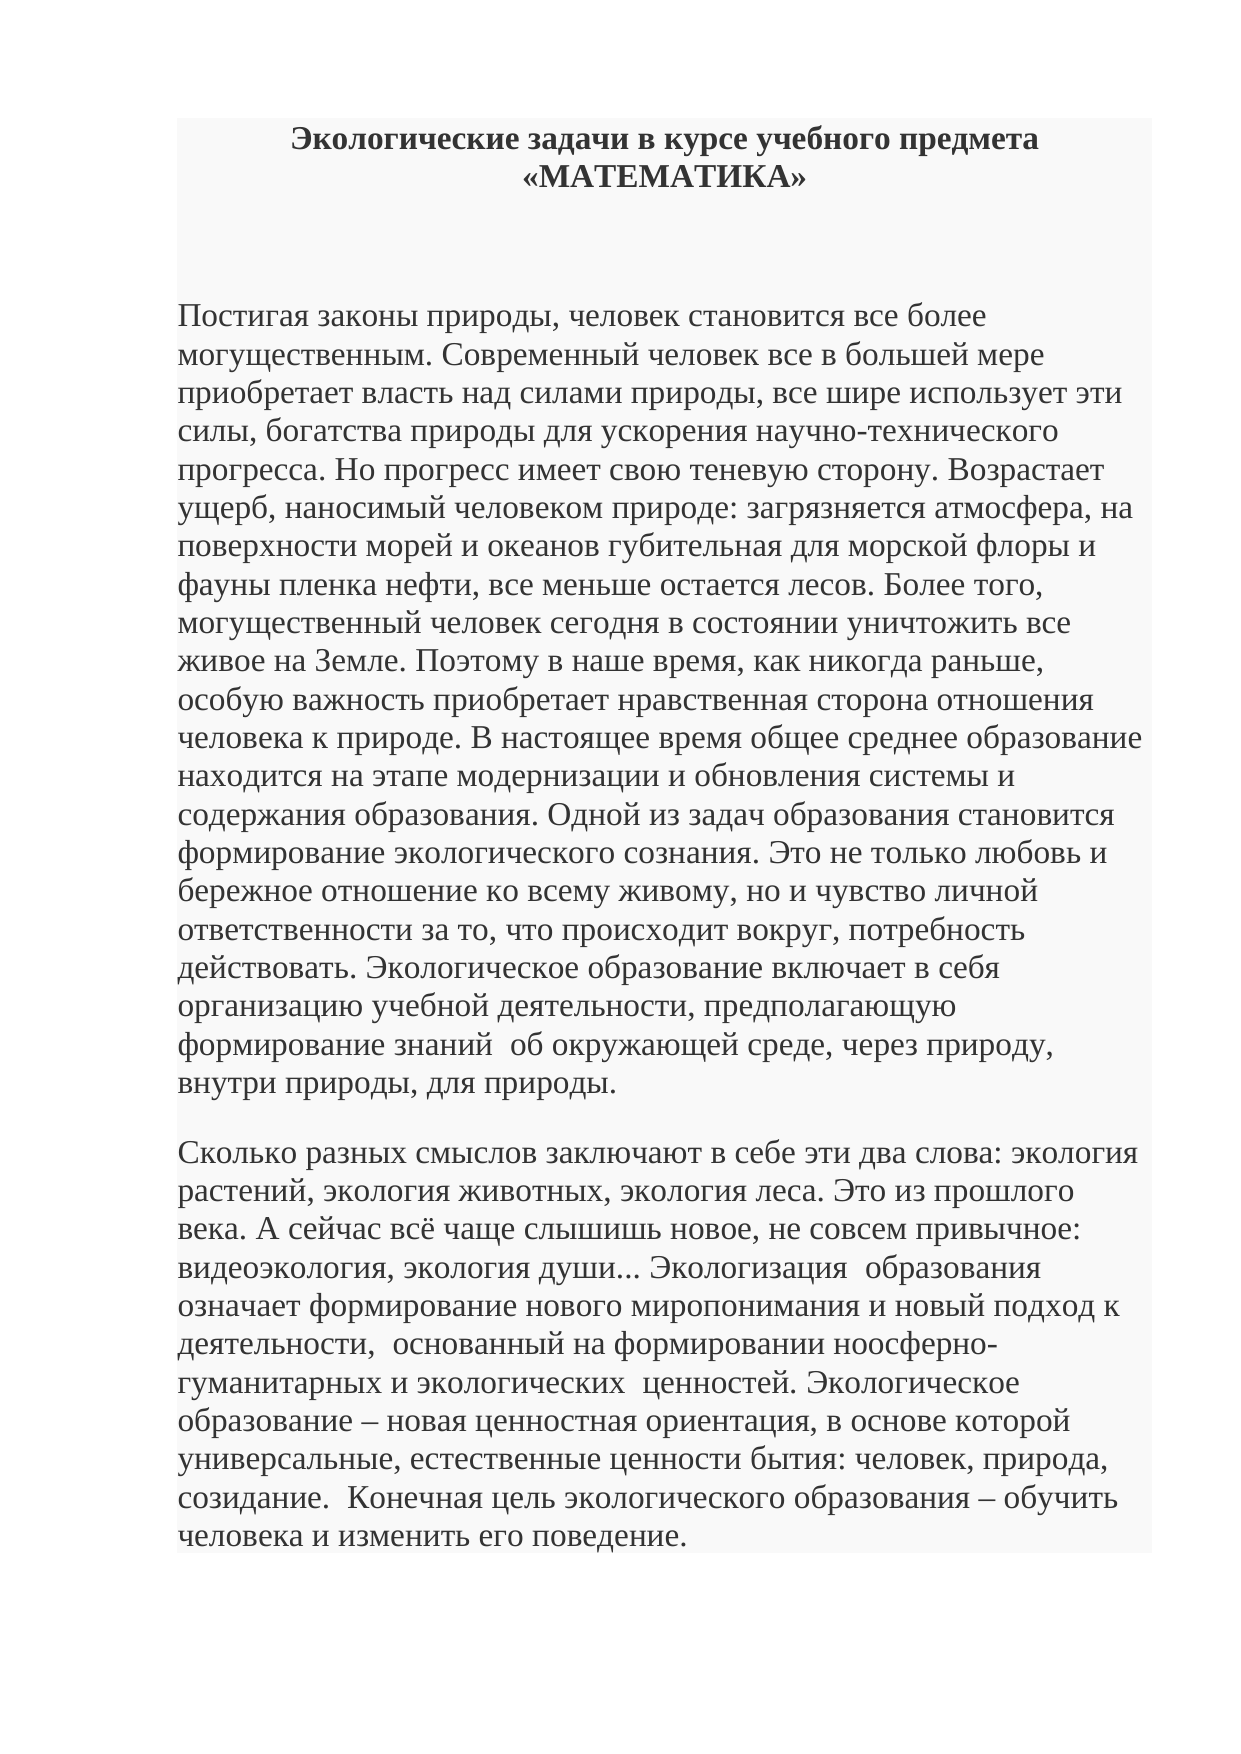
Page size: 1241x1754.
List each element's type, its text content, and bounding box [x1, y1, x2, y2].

text Сколько разных смыслов заключают в себе эти два слова: экология растений, экология животных, экология леса. Это из прошлого века. А сейчас всё чаще слышишь новое, не совсем привычное: видеоэкология, экология души... Экологизация образования означает формирование нового миропонимания и новый подход к деятельности, основанный на формировании ноосферно-гуманитарных и экологических ценностей. Экологическое образование – новая ценностная ориентация, в основе которой универсальные, естественные ценности бытия: человек, природа, созидание. Конечная цель экологического образования – обучить человека и изменить его поведение. [177, 1132, 1152, 1553]
text Экологические задачи в курсе учебного предмета «МАТЕМАТИКА» [177, 118, 1152, 195]
text Постигая законы природы, человек становится все более могущественным. Современный человек все в большей мере приобретает власть над силами природы, все шире использует эти силы, богатства природы для ускорения научно-технического прогресса. Но прогресс имеет свою теневую сторону. Возрастает ущерб, наносимый человеком природе: загрязняется атмосфера, на поверхности морей и океанов губительная для морской флоры и фауны пленка нефти, все меньше остается лесов. Более того, могущественный человек сегодня в состоянии уничтожить все живое на Земле. Поэтому в наше время, как никогда раньше, особую важность приобретает нравственная сторона отношения человека к природе. В настоящее время общее среднее образование находится на этапе модернизации и обновления системы и содержания образования. Одной из задач образования становится формирование экологического сознания. Это не только любовь и бережное отношение ко всему живому, но и чувство личной ответственности за то, что происходит вокруг, потребность действовать. Экологическое образование включает в себя организацию учебной деятельности, предполагающую формирование знаний об окружающей среде, через природу, внутри природы, для природы. [177, 296, 1152, 1101]
